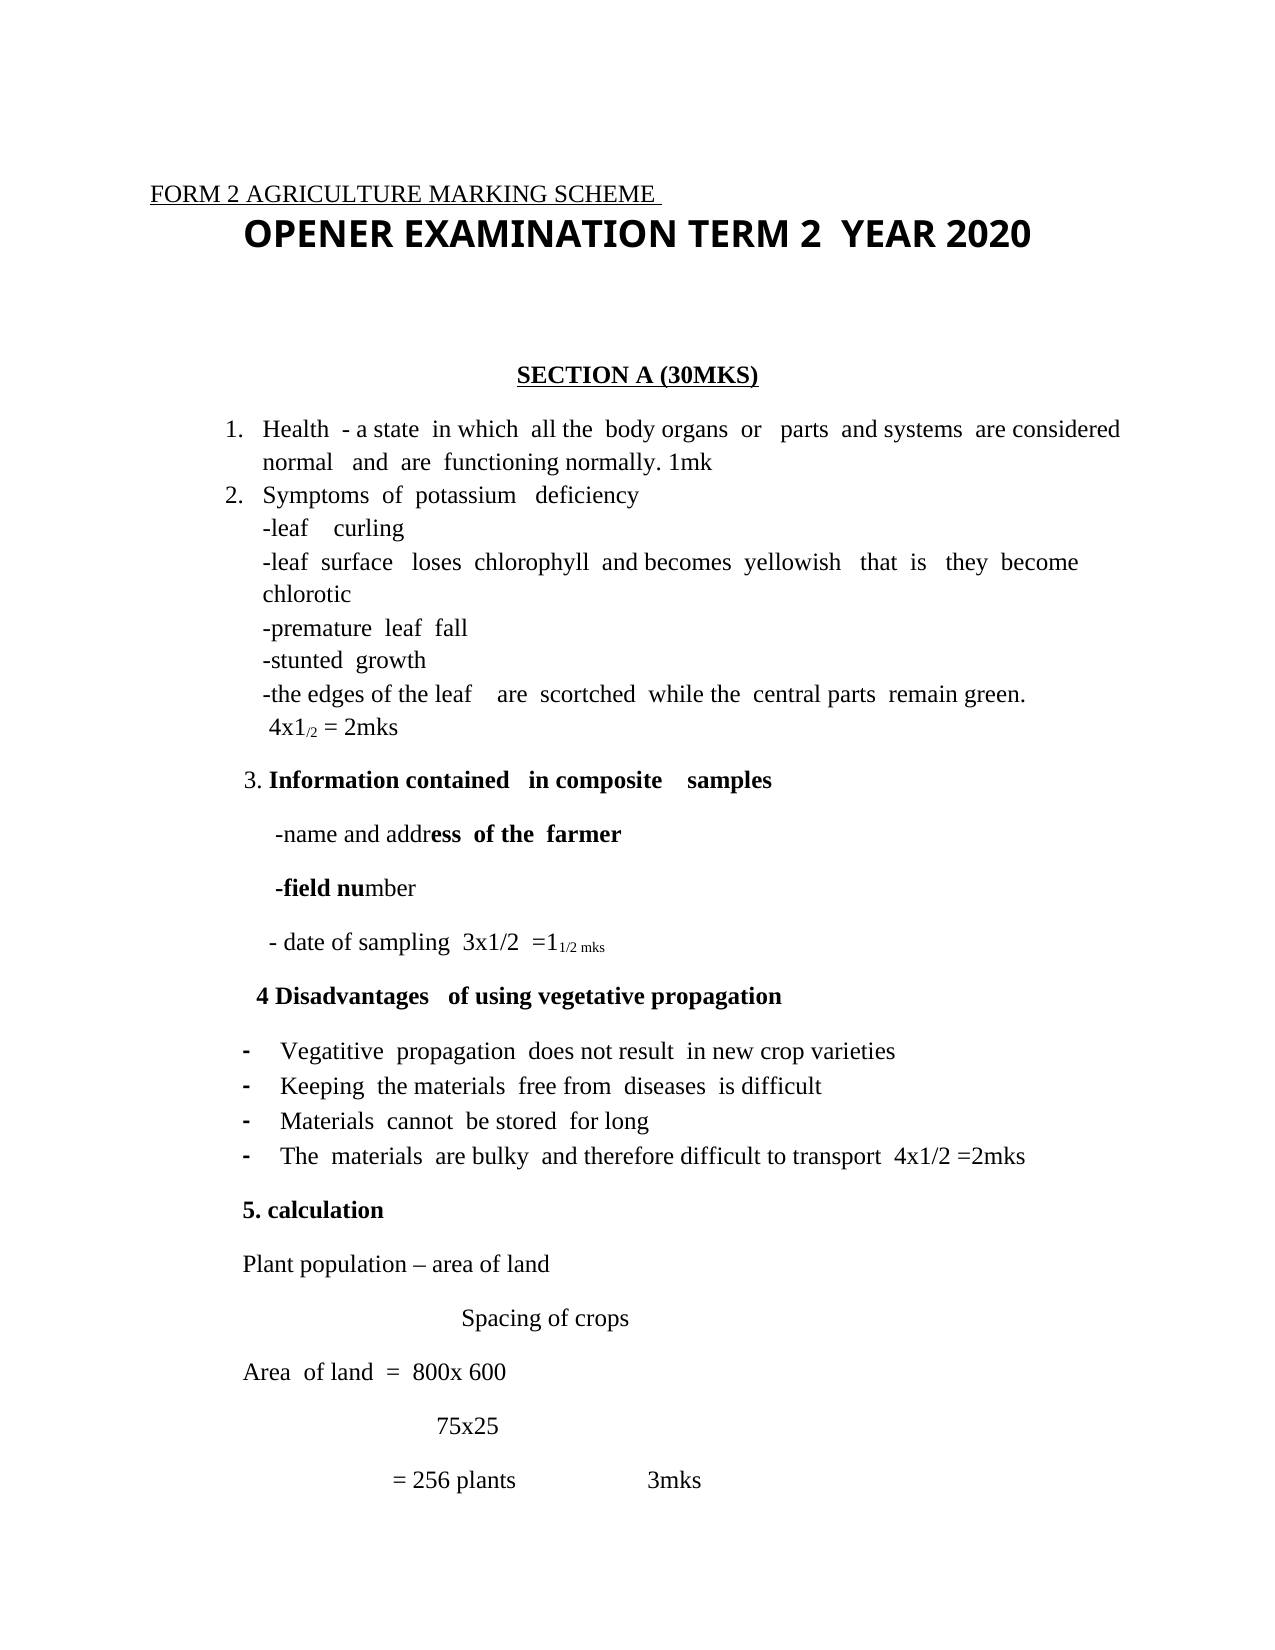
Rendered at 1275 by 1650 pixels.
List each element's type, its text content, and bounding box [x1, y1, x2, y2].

list Health - a state in which all the body organs or parts and systems are considered normal and are functioning normally. 1mk [225, 414, 1125, 476]
text FORM 2 AGRICULTURE MARKING SCHEME [150, 179, 1125, 207]
list Symptoms of potassium deficiency [225, 481, 1125, 509]
text -name and address of the farmer [150, 819, 1125, 848]
text OPENER EXAMINATION TERM 2 YEAR 2020 [150, 207, 1125, 258]
list -premature leaf fall [262, 613, 1125, 641]
text Area of land = 800x 600 [242, 1357, 1125, 1386]
list The materials are bulky and therefore difficult to transport 4x1/2 =2mks [242, 1140, 1125, 1170]
text 5. calculation [242, 1196, 1125, 1224]
text 3. Information contained in composite samples [150, 766, 1125, 794]
text -field number [150, 873, 1125, 902]
list 4x1/2 = 2mks [262, 712, 1125, 740]
text 75x25 [242, 1411, 1125, 1440]
text Spacing of crops [242, 1303, 1125, 1332]
text = 256 plants 3mks [242, 1465, 1125, 1494]
list Materials cannot be stored for long [242, 1105, 1125, 1135]
list -leaf surface loses chlorophyll and becomes yellowish that is they become chlorotic [262, 547, 1125, 608]
list -leaf curling [262, 513, 1125, 542]
list Vegatitive propagation does not result in new crop varieties [242, 1035, 1125, 1065]
text 4 Disadvantages of using vegetative propagation [150, 981, 1125, 1010]
text SECTION A (30MKS) [150, 361, 1125, 389]
list -the edges of the leaf are scortched while the central parts remain green. [262, 679, 1125, 707]
list -stunted growth [262, 646, 1125, 674]
text Plant population – area of land [242, 1249, 1125, 1278]
text - date of sampling 3x1/2 =11/2 mks [150, 927, 1125, 956]
list Keeping the materials free from diseases is difficult [242, 1070, 1125, 1100]
